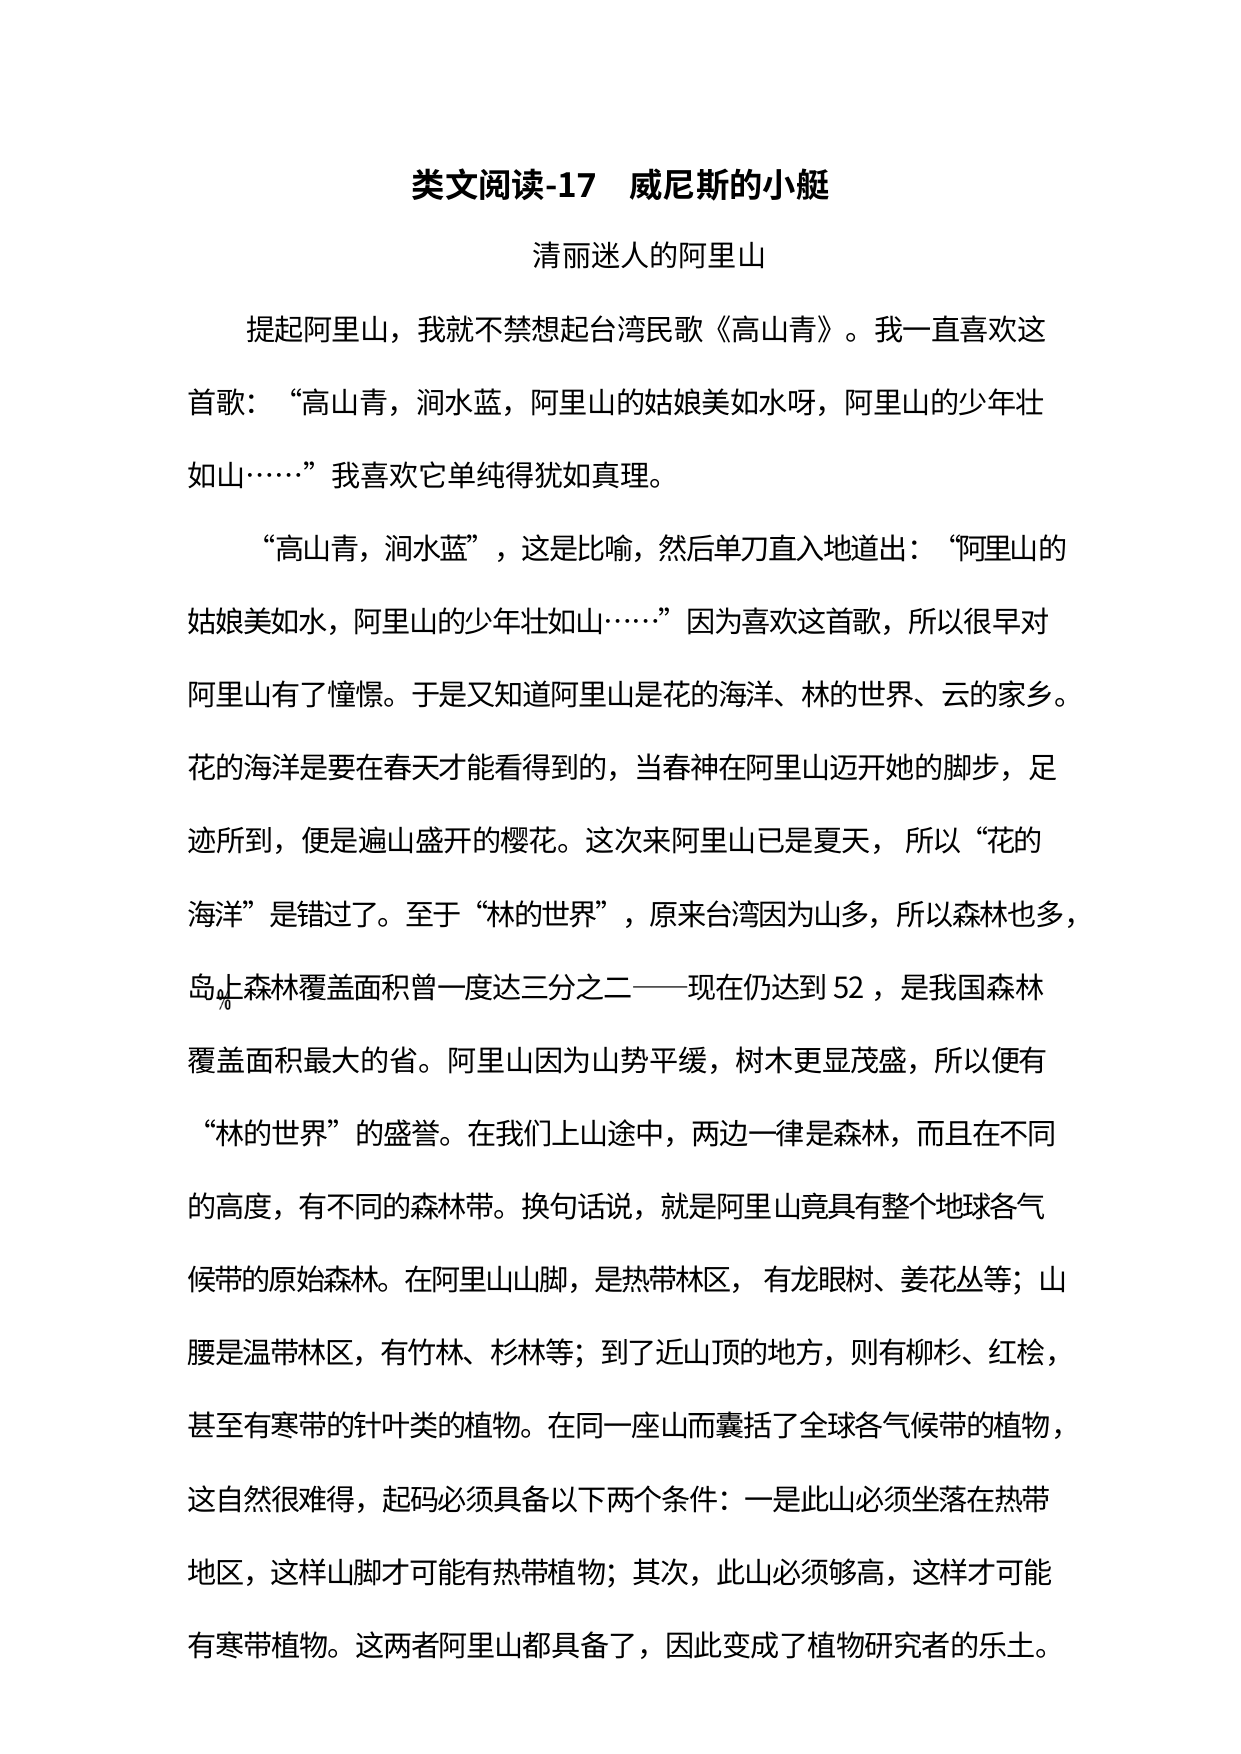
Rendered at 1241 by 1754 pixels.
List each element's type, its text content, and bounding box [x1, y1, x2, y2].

text 提起阿里山，我就不禁想起台湾民歌《高山青》。我一直喜欢这首歌：“高山青，涧水蓝，阿里山的姑娘美如水呀，阿里山的少年壮如山……”我喜欢它单纯得犹如真理。 [187, 306, 1048, 495]
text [187, 526, 1068, 1665]
text 清丽迷人的阿里山 [233, 233, 1066, 275]
text 类文阅读-17 威尼斯的小艇 [175, 159, 1066, 207]
